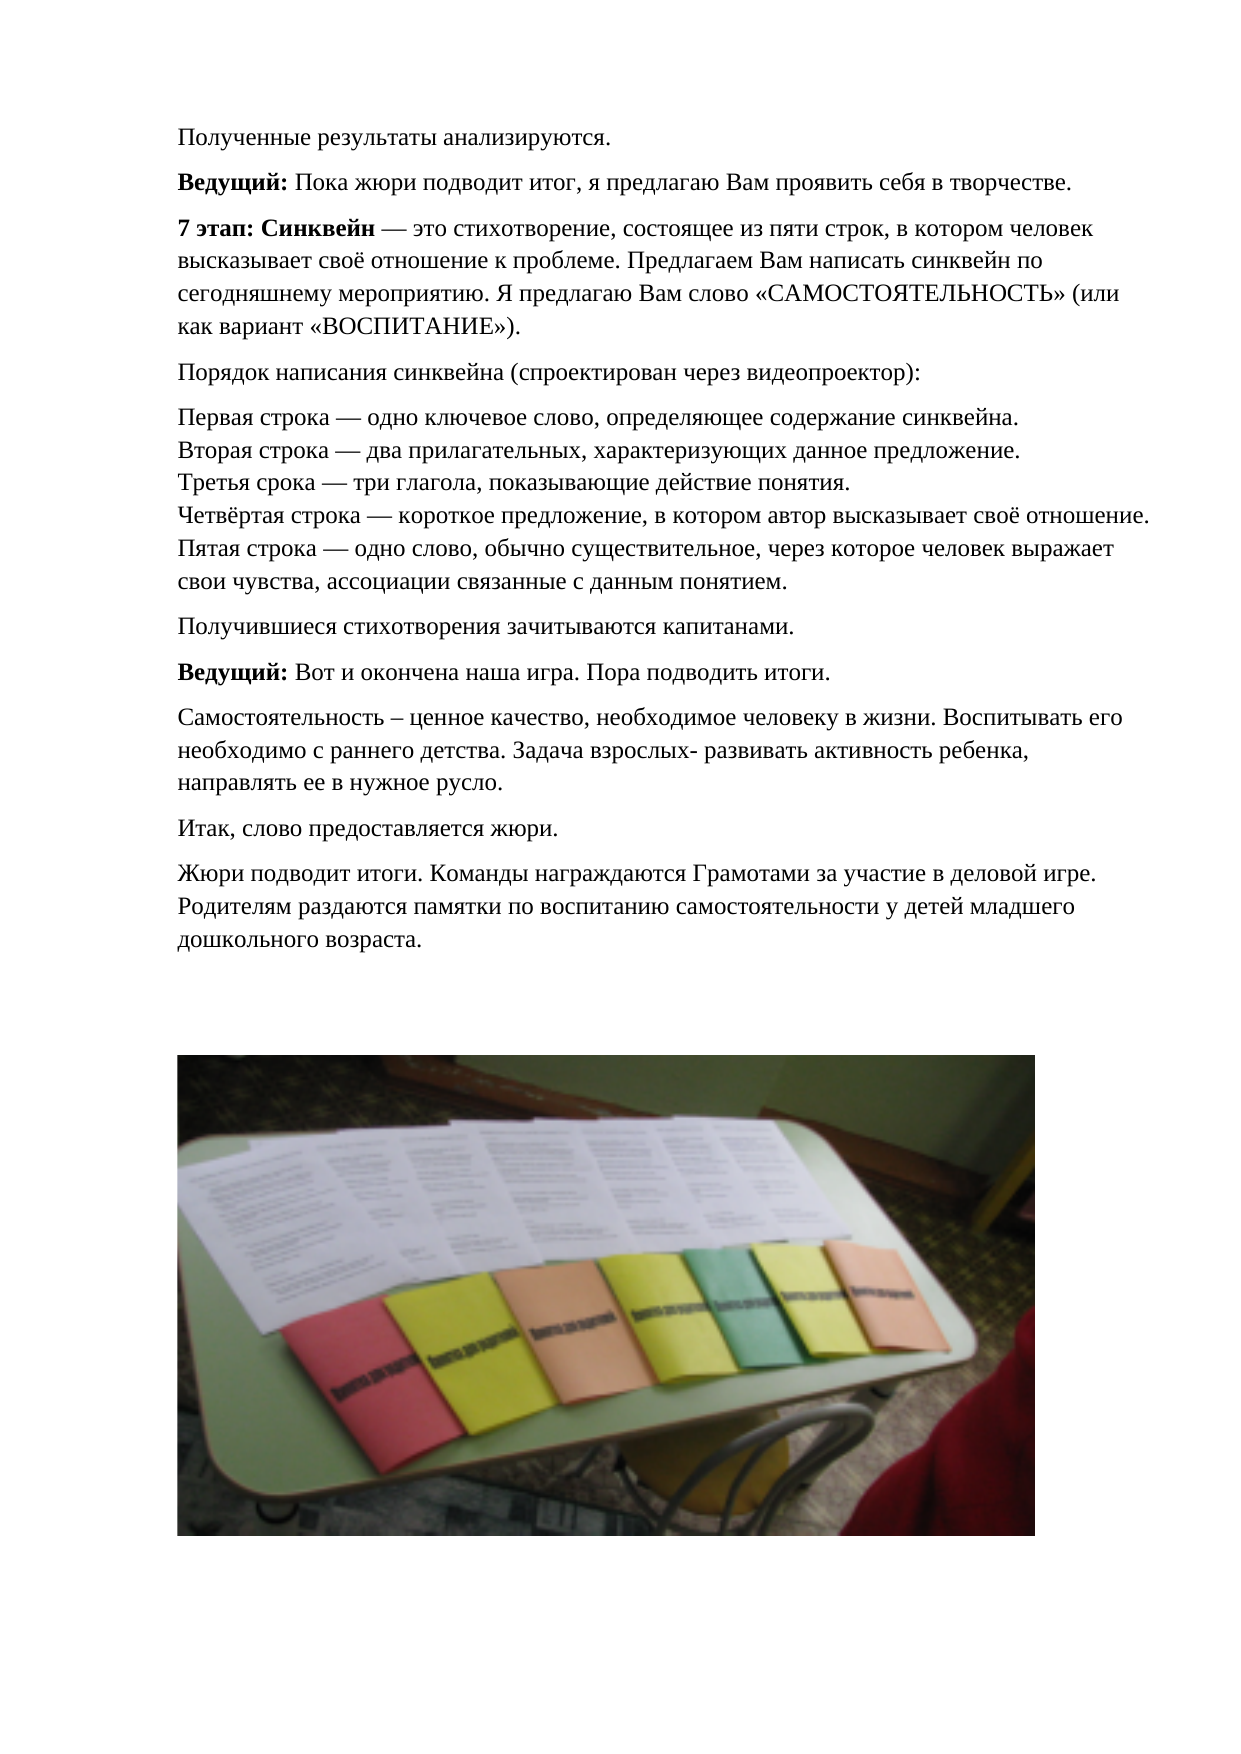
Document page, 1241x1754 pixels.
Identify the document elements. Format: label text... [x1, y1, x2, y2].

text Ведущий: Пока жюри подводит итог, я предлагаю Вам проявить себя в творчестве. [177, 163, 1152, 196]
text Полученные результаты анализируются. [177, 118, 1152, 151]
picture [177, 1055, 1035, 1536]
text Жюри подводит итоги. Команды награждаются Грамотами за участие в деловой игре. Родителям раздаются памятки по воспитанию самостоятельности у детей младшего дошкольного возраста. [177, 854, 1152, 952]
text Итак, слово предоставляется жюри. [177, 809, 1152, 842]
text Самостоятельность – ценное качество, необходимое человеку в жизни. Воспитывать его необходимо с раннего детства. Задача взрослых- развивать активность ребенка, направлять ее в нужное русло. [177, 698, 1152, 796]
text Первая строка — одно ключевое слово, определяющее содержание синквейна. Вторая строка — два прилагательных, характеризующих данное предложение. Третья срока — три глагола, показывающие действие понятия. Четвёртая строка — короткое предложение, в котором автор высказывает своё отношение. Пятая строка — одно слово, обычно существительное, через которое человек выражает свои чувства, ассоциации связанные с данным понятием. [177, 398, 1152, 595]
text Порядок написания синквейна (спроектирован через видеопроектор): [177, 352, 1152, 385]
text Получившиеся стихотворения зачитываются капитанами. [177, 607, 1152, 640]
text Ведущий: Вот и окончена наша игра. Пора подводить итоги. [177, 652, 1152, 685]
text 7 этап: Синквейн — это стихотворение, состоящее из пяти строк, в котором человек высказывает своё отношение к проблеме. Предлагаем Вам написать синквейн по сегодняшнему мероприятию. Я предлагаю Вам слово «САМОСТОЯТЕЛЬНОСТЬ» (или как вариант «ВОСПИТАНИЕ»). [177, 209, 1152, 340]
